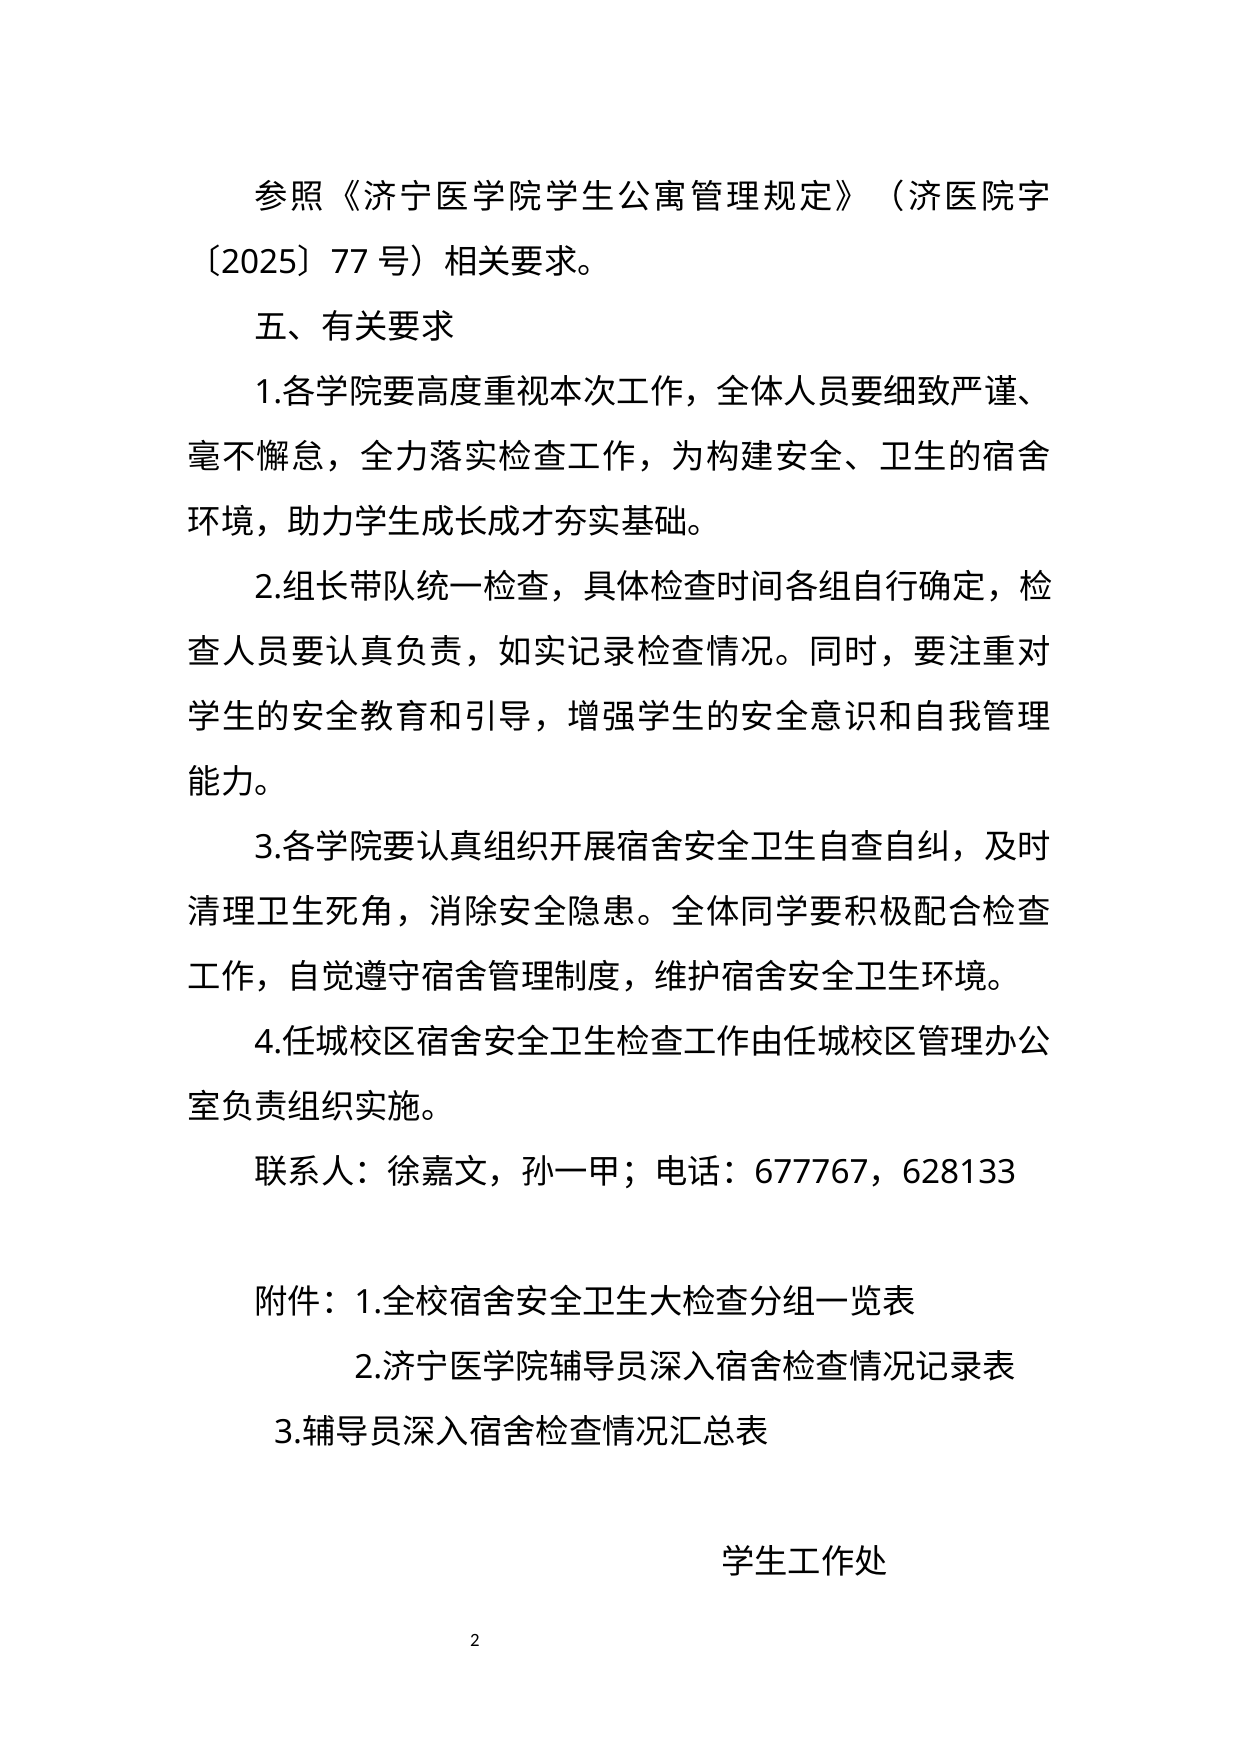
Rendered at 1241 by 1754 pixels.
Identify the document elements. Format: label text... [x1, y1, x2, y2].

list 4.任城校区宿舍安全卫生检查工作由任城校区管理办公室负责组织实施。 [187, 1007, 1053, 1137]
text 学生工作处 [187, 1527, 1053, 1592]
list 1.各学院要高度重视本次工作，全体人员要细致严谨、毫不懈怠，全力落实检查工作，为构建安全、卫生的宿舍环境，助力学生成长成才夯实基础。 [187, 357, 1053, 552]
text 五、有关要求 [187, 292, 1053, 357]
list 2.济宁医学院辅导员深入宿舍检查情况记录表 [187, 1332, 1053, 1397]
text 附件：1.全校宿舍安全卫生大检查分组一览表 [187, 1267, 1053, 1332]
text 3.辅导员深入宿舍检查情况汇总表 [187, 1397, 1053, 1462]
list 3.各学院要认真组织开展宿舍安全卫生自查自纠，及时清理卫生死角，消除安全隐患。全体同学要积极配合检查工作，自觉遵守宿舍管理制度，维护宿舍安全卫生环境。 [187, 812, 1053, 1007]
text 参照《济宁医学院学生公寓管理规定》（济医院字〔2025〕77 号）相关要求。 [187, 162, 1053, 292]
list 2.组长带队统一检查，具体检查时间各组自行确定，检查人员要认真负责，如实记录检查情况。同时，要注重对学生的安全教育和引导，增强学生的安全意识和自我管理能力。 [187, 552, 1053, 812]
text 联系人：徐嘉文，孙一甲；电话：677767，628133 [187, 1137, 1053, 1202]
